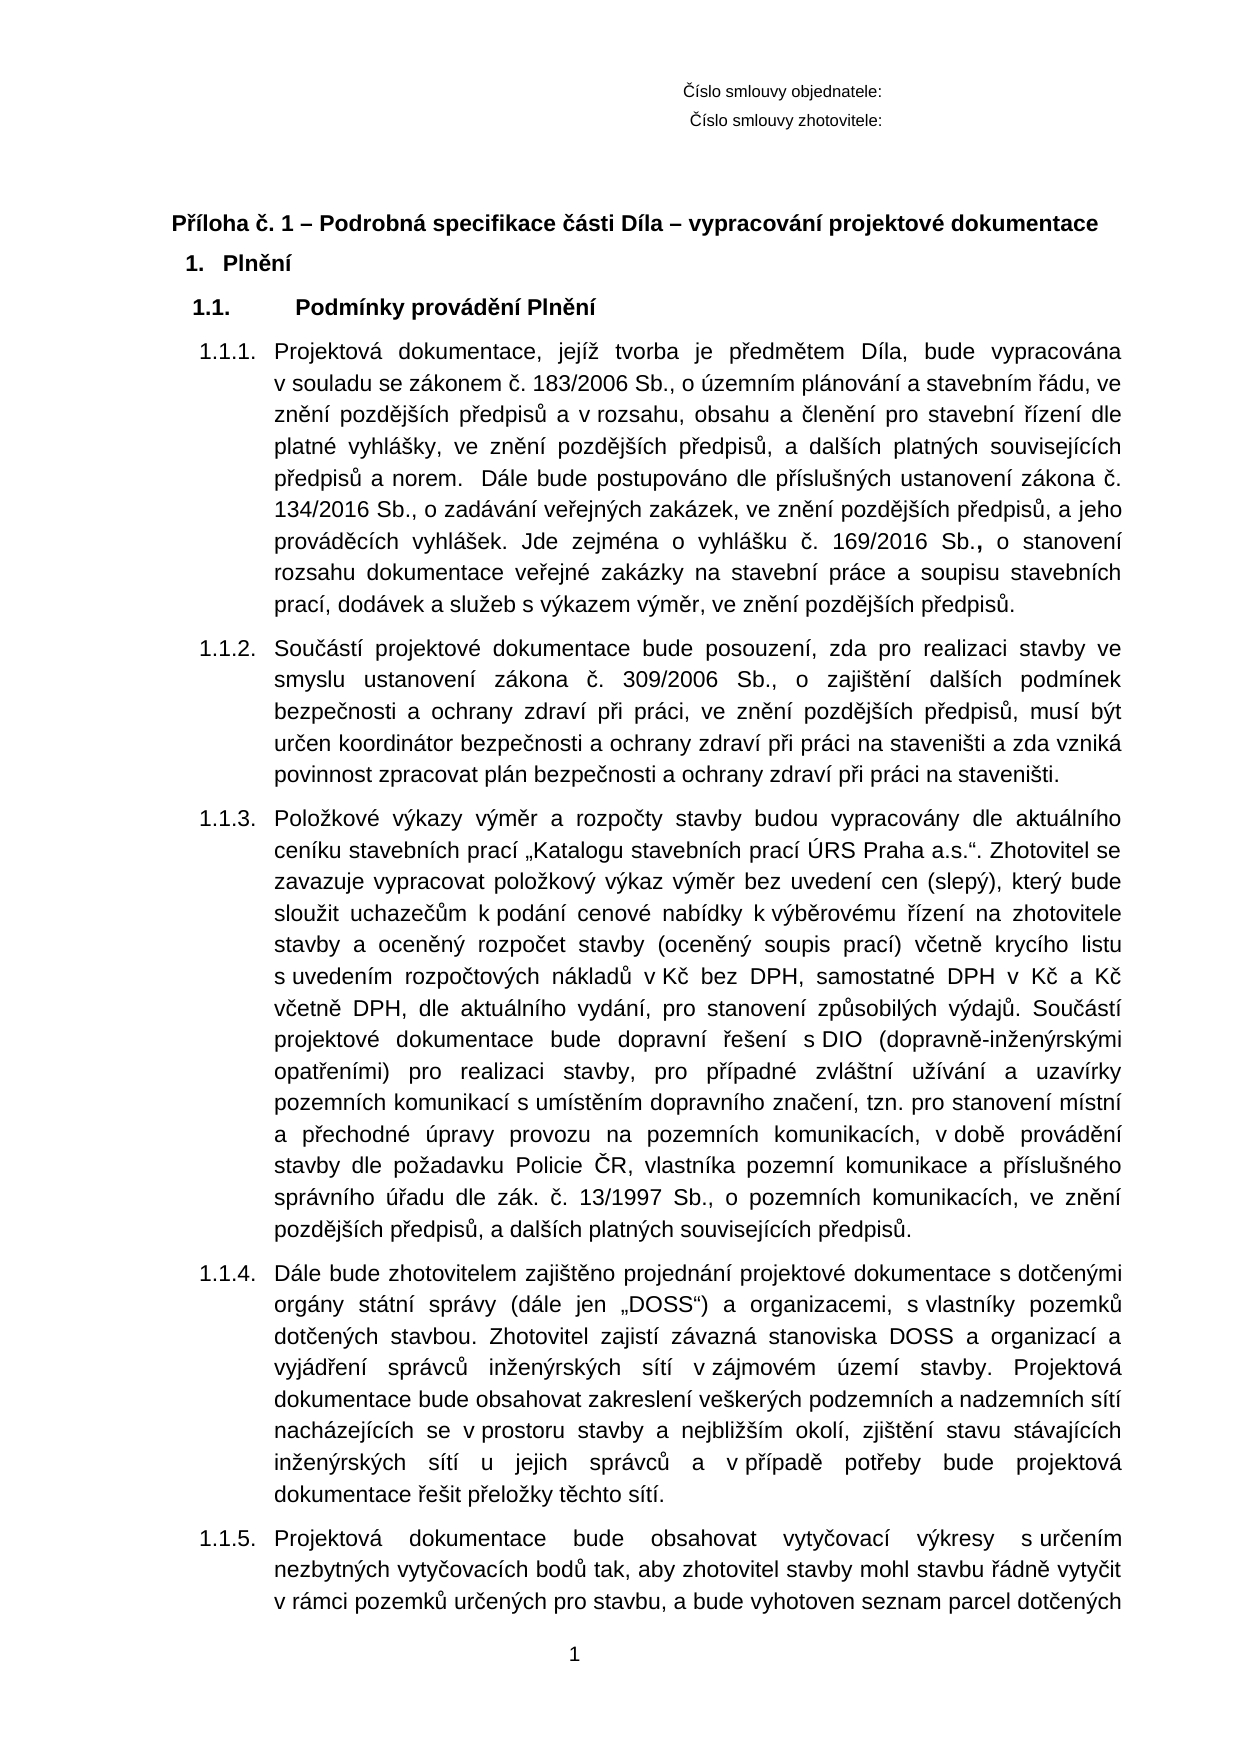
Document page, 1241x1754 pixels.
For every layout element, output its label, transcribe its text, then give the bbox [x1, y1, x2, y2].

list Podmínky provádění Plnění [192, 294, 1122, 321]
list Plnění [185, 250, 1122, 277]
list Projektová dokumentace, jejíž tvorba je předmětem Díla, bude vypracována v souladu se zákonem č. 183/2006 Sb., o územním plánování a stavebním řádu, ve znění pozdějších předpisů a v rozsahu, obsahu a členění pro stavební řízení dle platné vyhlášky, ve znění pozdějších předpisů, a dalších platných souvisejících předpisů a norem. Dále bude postupováno dle příslušných ustanovení zákona č. 134/2016 Sb., o zadávání veřejných zakázek, ve znění pozdějších předpisů, a jeho prováděcích vyhlášek. Jde zejména o vyhlášku č. 169/2016 Sb., o stanovení rozsahu dokumentace veřejné zakázky na stavební práce a soupisu stavebních prací, dodávek a služeb s výkazem výměr, ve znění pozdějších předpisů. [199, 338, 1122, 617]
list Dále bude zhotovitelem zajištěno projednání projektové dokumentace s dotčenými orgány státní správy (dále jen „DOSS“) a organizacemi, s vlastníky pozemků dotčených stavbou. Zhotovitel zajistí závazná stanoviska DOSS a organizací a vyjádření správců inženýrských sítí v zájmovém území stavby. Projektová dokumentace bude obsahovat zakreslení veškerých podzemních a nadzemních sítí nacházejících se v prostoru stavby a nejbližším okolí, zjištění stavu stávajících inženýrských sítí u jejich správců a v případě potřeby bude projektová dokumentace řešit přeložky těchto sítí. [199, 1259, 1122, 1507]
list Položkové výkazy výměr a rozpočty stavby budou vypracovány dle aktuálního ceníku stavebních prací „Katalogu stavebních prací ÚRS Praha a.s.“. Zhotovitel se zavazuje vypracovat položkový výkaz výměr bez uvedení cen (slepý), který bude sloužit uchazečům k podání cenové nabídky k výběrovému řízení na zhotovitele stavby a oceněný rozpočet stavby (oceněný soupis prací) včetně krycího listu s uvedením rozpočtových nákladů v Kč bez DPH, samostatné DPH v Kč a Kč včetně DPH, dle aktuálního vydání, pro stanovení způsobilých výdajů. Součástí projektové dokumentace bude dopravní řešení s DIO (dopravně-inženýrskými opatřeními) pro realizaci stavby, pro případné zvláštní užívání a uzavírky pozemních komunikací s umístěním dopravního značení, tzn. pro stanovení místní a přechodné úpravy provozu na pozemních komunikacích, v době provádění stavby dle požadavku Policie ČR, vlastníka pozemní komunikace a příslušného správního úřadu dle zák. č. 13/1997 Sb., o pozemních komunikacích, ve znění pozdějších předpisů, a dalších platných souvisejících předpisů. [199, 805, 1122, 1242]
list Součástí projektové dokumentace bude posouzení, zda pro realizaci stavby ve smyslu ustanovení zákona č. 309/2006 Sb., o zajištění dalších podmínek bezpečnosti a ochrany zdraví při práci, ve znění pozdějších předpisů, musí být určen koordinátor bezpečnosti a ochrany zdraví při práci na staveništi a zda vzniká povinnost zpracovat plán bezpečnosti a ochrany zdraví při práci na staveništi. [199, 635, 1122, 787]
subtitle Příloha č. 1 – Podrobná specifikace části Díla – vypracování projektové dokumentace [148, 208, 1122, 238]
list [199, 1524, 1122, 1614]
